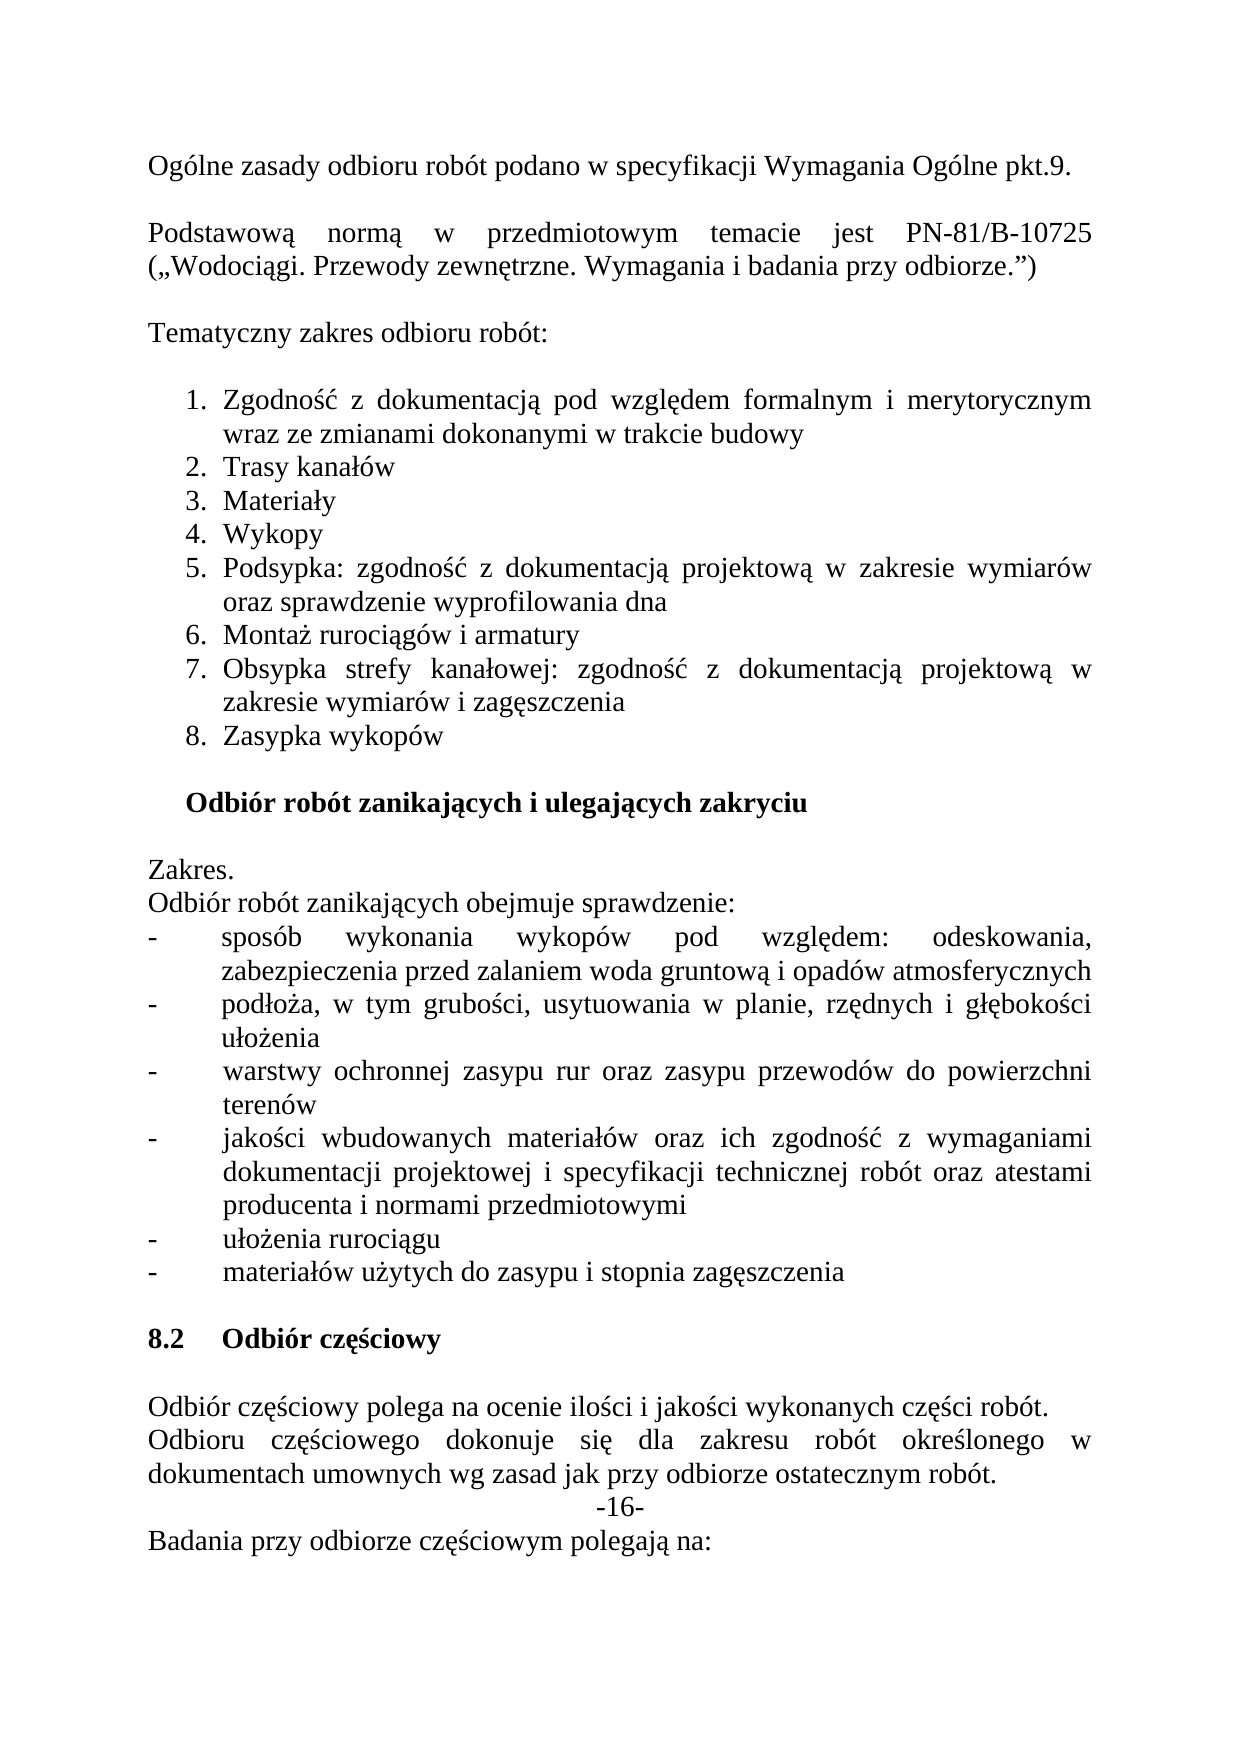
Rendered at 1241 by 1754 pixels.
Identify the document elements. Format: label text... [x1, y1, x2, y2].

list Podsypka: zgodność z dokumentacją projektową w zakresie wymiarów oraz sprawdzenie wyprofilowania dna [185, 550, 1093, 617]
text Zakres. [148, 852, 1093, 886]
text Odbiór częściowy polega na ocenie ilości i jakości wykonanych części robót. [148, 1389, 1093, 1422]
text - podłoża, w tym grubości, usytuowania w planie, rzędnych i głębokości ułożenia [148, 986, 1093, 1053]
text - warstwy ochronnej zasypu rur oraz zasypu przewodów do powierzchni terenów [148, 1053, 1093, 1120]
list Zasypka wykopów [185, 718, 1093, 751]
list Wykopy [185, 517, 1093, 550]
text -16- [148, 1489, 1093, 1523]
text Ogólne zasady odbioru robót podano w specyfikacji Wymagania Ogólne pkt.9. [148, 148, 1093, 181]
list Obsypka strefy kanałowej: zgodność z dokumentacją projektową w zakresie wymiarów i zagęszczenia [185, 651, 1093, 718]
text Odbioru częściowego dokonuje się dla zakresu robót określonego w dokumentach umownych wg zasad jak przy odbiorze ostatecznym robót. [148, 1422, 1093, 1489]
list Materiały [185, 483, 1093, 517]
text Badania przy odbiorze częściowym polegają na: [148, 1523, 1093, 1556]
text - materiałów użytych do zasypu i stopnia zagęszczenia [148, 1254, 1093, 1288]
text 8.2 Odbiór częściowy [148, 1322, 1093, 1355]
list Trasy kanałów [185, 449, 1093, 483]
list Montaż rurociągów i armatury [185, 617, 1093, 651]
text Odbiór robót zanikających obejmuje sprawdzenie: [148, 886, 1093, 919]
text - ułożenia rurociągu [148, 1221, 1093, 1254]
list Odbiór robót zanikających i ulegających zakryciu [148, 785, 1093, 818]
text - jakości wbudowanych materiałów oraz ich zgodność z wymaganiami dokumentacji projektowej i specyfikacji technicznej robót oraz atestami producenta i normami przedmiotowymi [148, 1120, 1093, 1221]
text - sposób wykonania wykopów pod względem: odeskowania, zabezpieczenia przed zalaniem woda gruntową i opadów atmosferycznych [148, 919, 1093, 986]
text Podstawową normą w przedmiotowym temacie jest PN-81/B-10725 („Wodociągi. Przewody zewnętrzne. Wymagania i badania przy odbiorze.”) [148, 215, 1093, 282]
text Tematyczny zakres odbioru robót: [148, 315, 1093, 349]
list Zgodność z dokumentacją pod względem formalnym i merytorycznym wraz ze zmianami dokonanymi w trakcie budowy [185, 382, 1093, 449]
